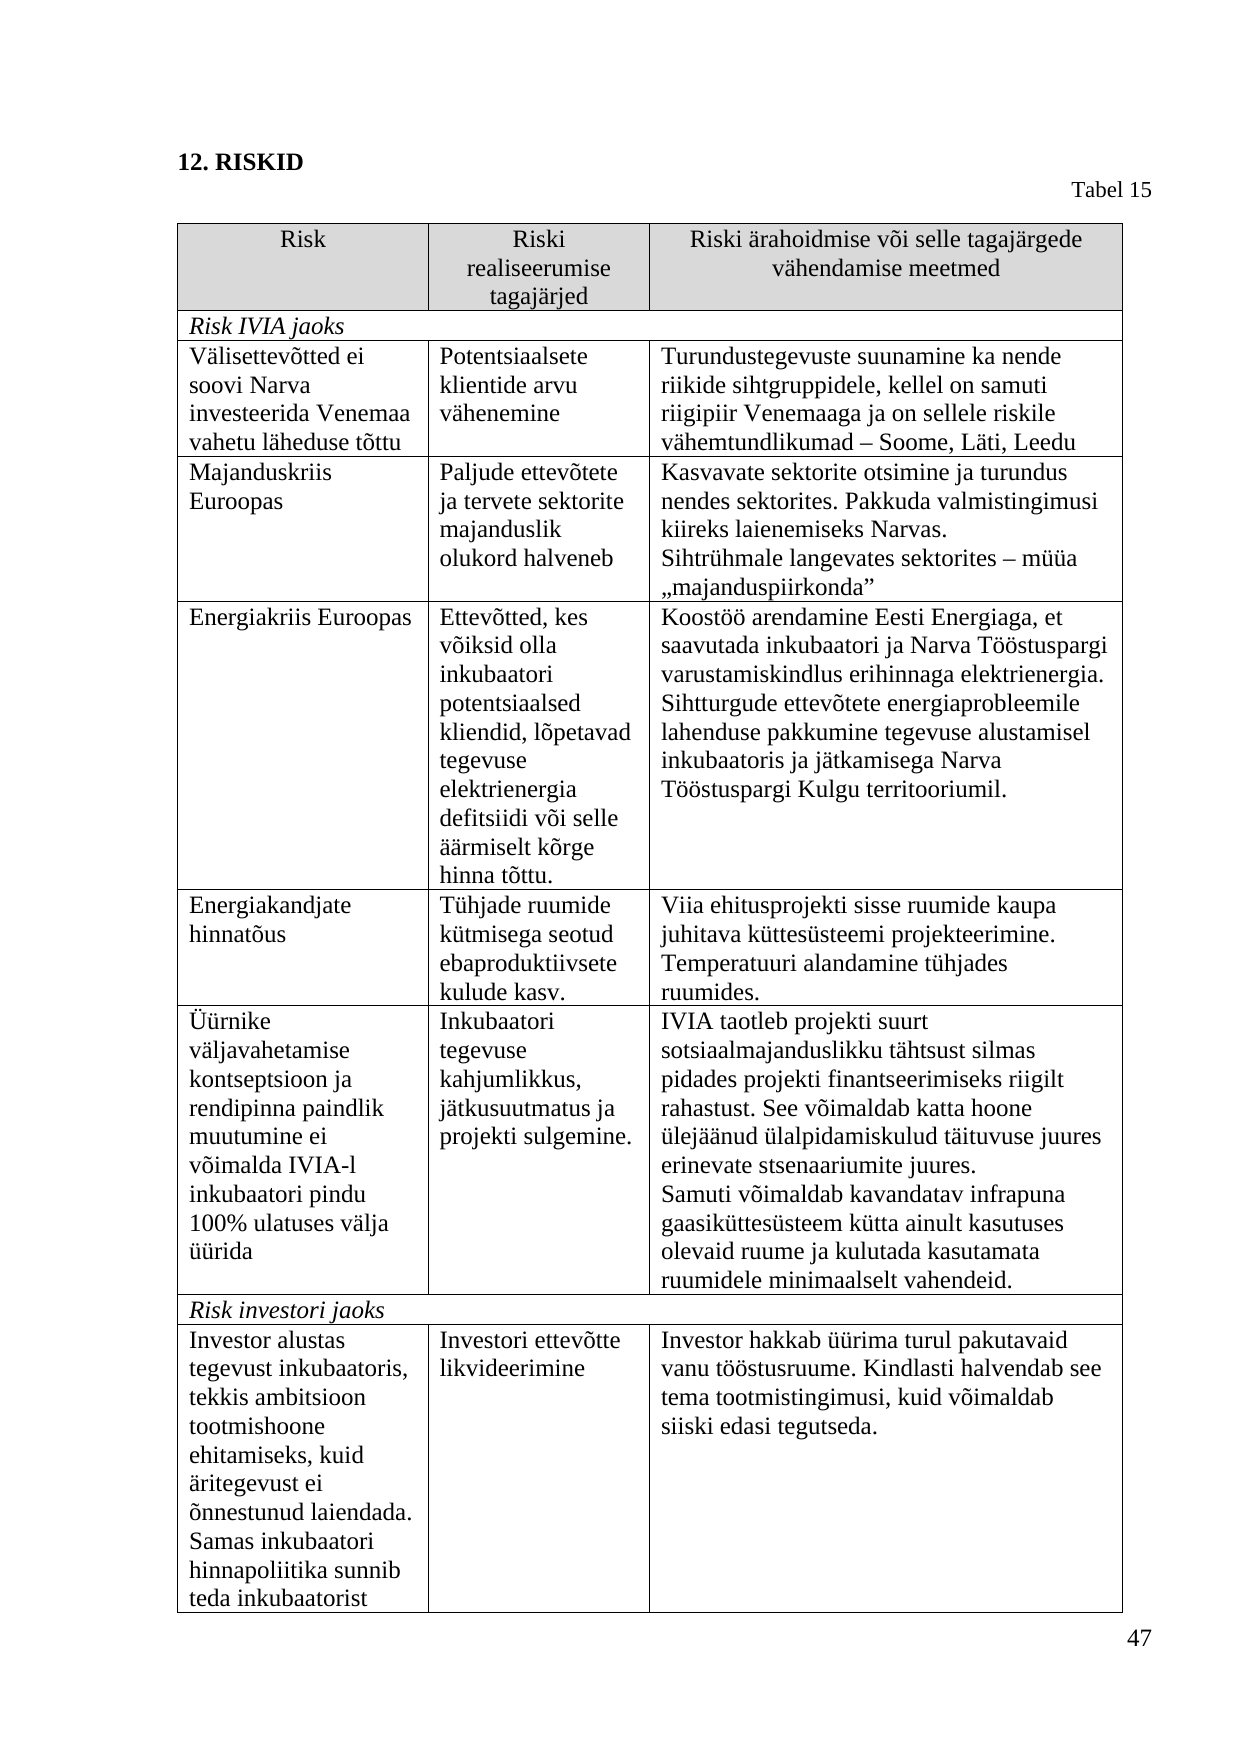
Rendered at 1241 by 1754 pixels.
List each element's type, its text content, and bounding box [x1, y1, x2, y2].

table_cell Risk investori jaoks [178, 1295, 1122, 1324]
table_cell Investori ettevõtte likvideerimine [429, 1325, 649, 1612]
table_header Risk [178, 224, 428, 310]
table_cell Koostöö arendamine Eesti Energiaga, et saavutada inkubaatori ja Narva Tööstuspargi varustamiskindlus erihinnaga elektrienergia. Sihtturgude ettevõtete energiaprobleemile lahenduse pakkumine tegevuse alustamisel inkubaatoris ja jätkamisega Narva Tööstuspargi Kulgu territooriumil. [650, 602, 1122, 889]
table_header Riski ärahoidmise või selle tagajärgede vähendamise meetmed [650, 224, 1122, 310]
table_cell Ettevõtted, kes võiksid olla inkubaatori potentsiaalsed kliendid, lõpetavad tegevuse elektrienergia defitsiidi või selle äärmiselt kõrge hinna tõttu. [429, 602, 649, 889]
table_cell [650, 1325, 1122, 1612]
table_cell Risk IVIA jaoks [178, 311, 1122, 340]
table_cell Energiakriis Euroopas [178, 602, 428, 889]
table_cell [178, 1325, 428, 1612]
text RISKID [177, 147, 1152, 176]
table_cell Välisettevõtted ei soovi Narva investeerida Venemaa vahetu läheduse tõttu [178, 341, 428, 456]
table_cell Turundustegevuste suunamine ka nende riikide sihtgruppidele, kellel on samuti riigipiir Venemaaga ja on sellele riskile vähemtundlikumad – Soome, Läti, Leedu [650, 341, 1122, 456]
table_cell Kasvavate sektorite otsimine ja turundus nendes sektorites. Pakkuda valmistingimusi kiireks laienemiseks Narvas. Sihtrühmale langevates sektorites – müüa „majanduspiirkonda” [650, 457, 1122, 601]
text Tabel 15 [177, 176, 1152, 202]
table_cell Energiakandjate hinnatõus [178, 890, 428, 1005]
table_cell IVIA taotleb projekti suurt sotsiaalmajanduslikku tähtsust silmas pidades projekti finantseerimiseks riigilt rahastust. See võimaldab katta hoone ülejäänud ülalpidamiskulud täituvuse juures erinevate stsenaariumite juures. Samuti võimaldab kavandatav infrapuna gaasiküttesüsteem kütta ainult kasutuses olevaid ruume ja kulutada kasutamata ruumidele minimaalselt vahendeid. [650, 1006, 1122, 1294]
table_cell Paljude ettevõtete ja tervete sektorite majanduslik olukord halveneb [429, 457, 649, 601]
table_cell Tühjade ruumide kütmisega seotud ebaproduktiivsete kulude kasv. [429, 890, 649, 1005]
table_cell Inkubaatori tegevuse kahjumlikkus, jätkusuutmatus ja projekti sulgemine. [429, 1006, 649, 1294]
table_cell Potentsiaalsete klientide arvu vähenemine [429, 341, 649, 456]
table_cell Üürnike väljavahetamise kontseptsioon ja rendipinna paindlik muutumine ei võimalda IVIA-l inkubaatori pindu 100% ulatuses välja üürida [178, 1006, 428, 1294]
table_header Riski realiseerumise tagajärjed [429, 224, 649, 310]
table_cell Viia ehitusprojekti sisse ruumide kaupa juhitava küttesüsteemi projekteerimine. Temperatuuri alandamine tühjades ruumides. [650, 890, 1122, 1005]
table_cell Majanduskriis Euroopas [178, 457, 428, 601]
